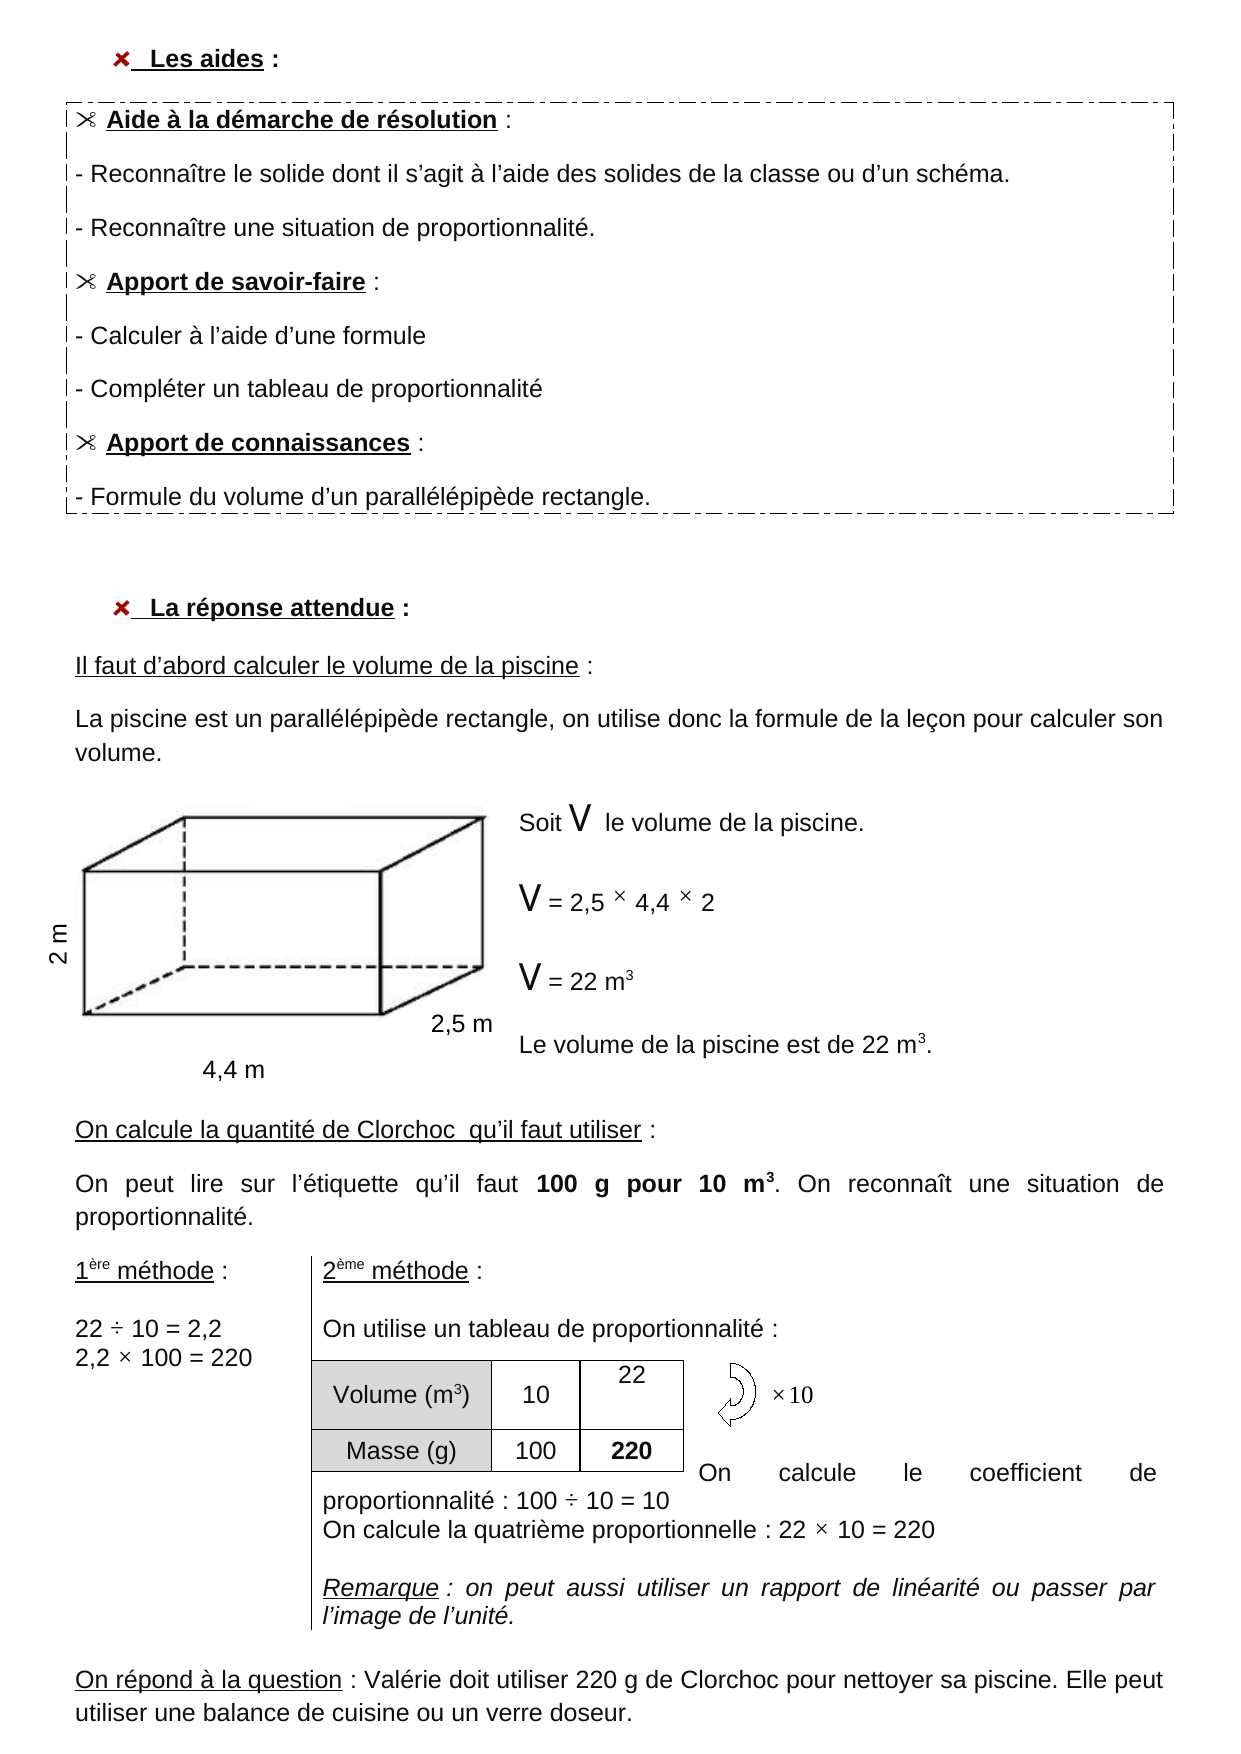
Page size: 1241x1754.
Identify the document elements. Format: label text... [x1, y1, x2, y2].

picture [113, 51, 131, 68]
text Il faut d’abord calculer le volume de la piscine : [75, 651, 1165, 679]
text - Compléter un tableau de proportionnalité [66, 371, 1174, 403]
text On calcule la quantité de Clorchoc qu’il faut utiliser : [75, 1116, 1165, 1144]
list Les aides : [112, 44, 1165, 73]
text Apport de savoir-faire : [66, 263, 1174, 296]
table_header 1ère méthode : 22 10 = 2,2 2,2 100 = 220 [64, 1256, 311, 1630]
text V = 22 m3 [501, 950, 1165, 1001]
text - Reconnaître une situation de proportionnalité. [66, 210, 1174, 242]
text V = 2,5 4,4 2 [501, 871, 1165, 922]
text La piscine est un parallélépipède rectangle, on utilise donc la formule de la leçon pour calculer son volume. [75, 704, 1165, 766]
text On peut lire sur l’étiquette qu’il faut 100 g pour 10 m3. On reconnaît une situation de proportionnalité. [75, 1169, 1165, 1231]
table_header 2ème méthode : On utilise un tableau de proportionnalité : On calcule le coefficient de proportionnalité : 100 10 = 10 On calcule la quatrième proportionnelle : 22 10 = 220 Remarque : on peut aussi utiliser un rapport de linéarité ou passer par l’image de l’unité. [312, 1256, 1168, 1630]
text - Calculer à l’aide d’une formule [66, 317, 1174, 349]
picture [59, 783, 501, 1030]
text - Reconnaître le solide dont il s’agit à l’aide des solides de la classe ou d’un schéma. [66, 156, 1174, 188]
text Le volume de la piscine est de 22 m3. [75, 1030, 1165, 1058]
text Aide à la démarche de résolution : [66, 102, 1174, 134]
list La réponse attendue : [112, 593, 1165, 622]
picture [476, 1020, 481, 1030]
text - Formule du volume d’un parallélépipède rectangle. [66, 479, 1174, 514]
text Apport de connaissances : [66, 425, 1174, 457]
picture [113, 600, 131, 617]
text On répond à la question : Valérie doit utiliser 220 g de Clorchoc pour nettoyer sa piscine. Elle peut utiliser une balance de cuisine ou un verre doseur. [75, 1664, 1165, 1726]
text Soit V le volume de la piscine. [501, 791, 1165, 842]
